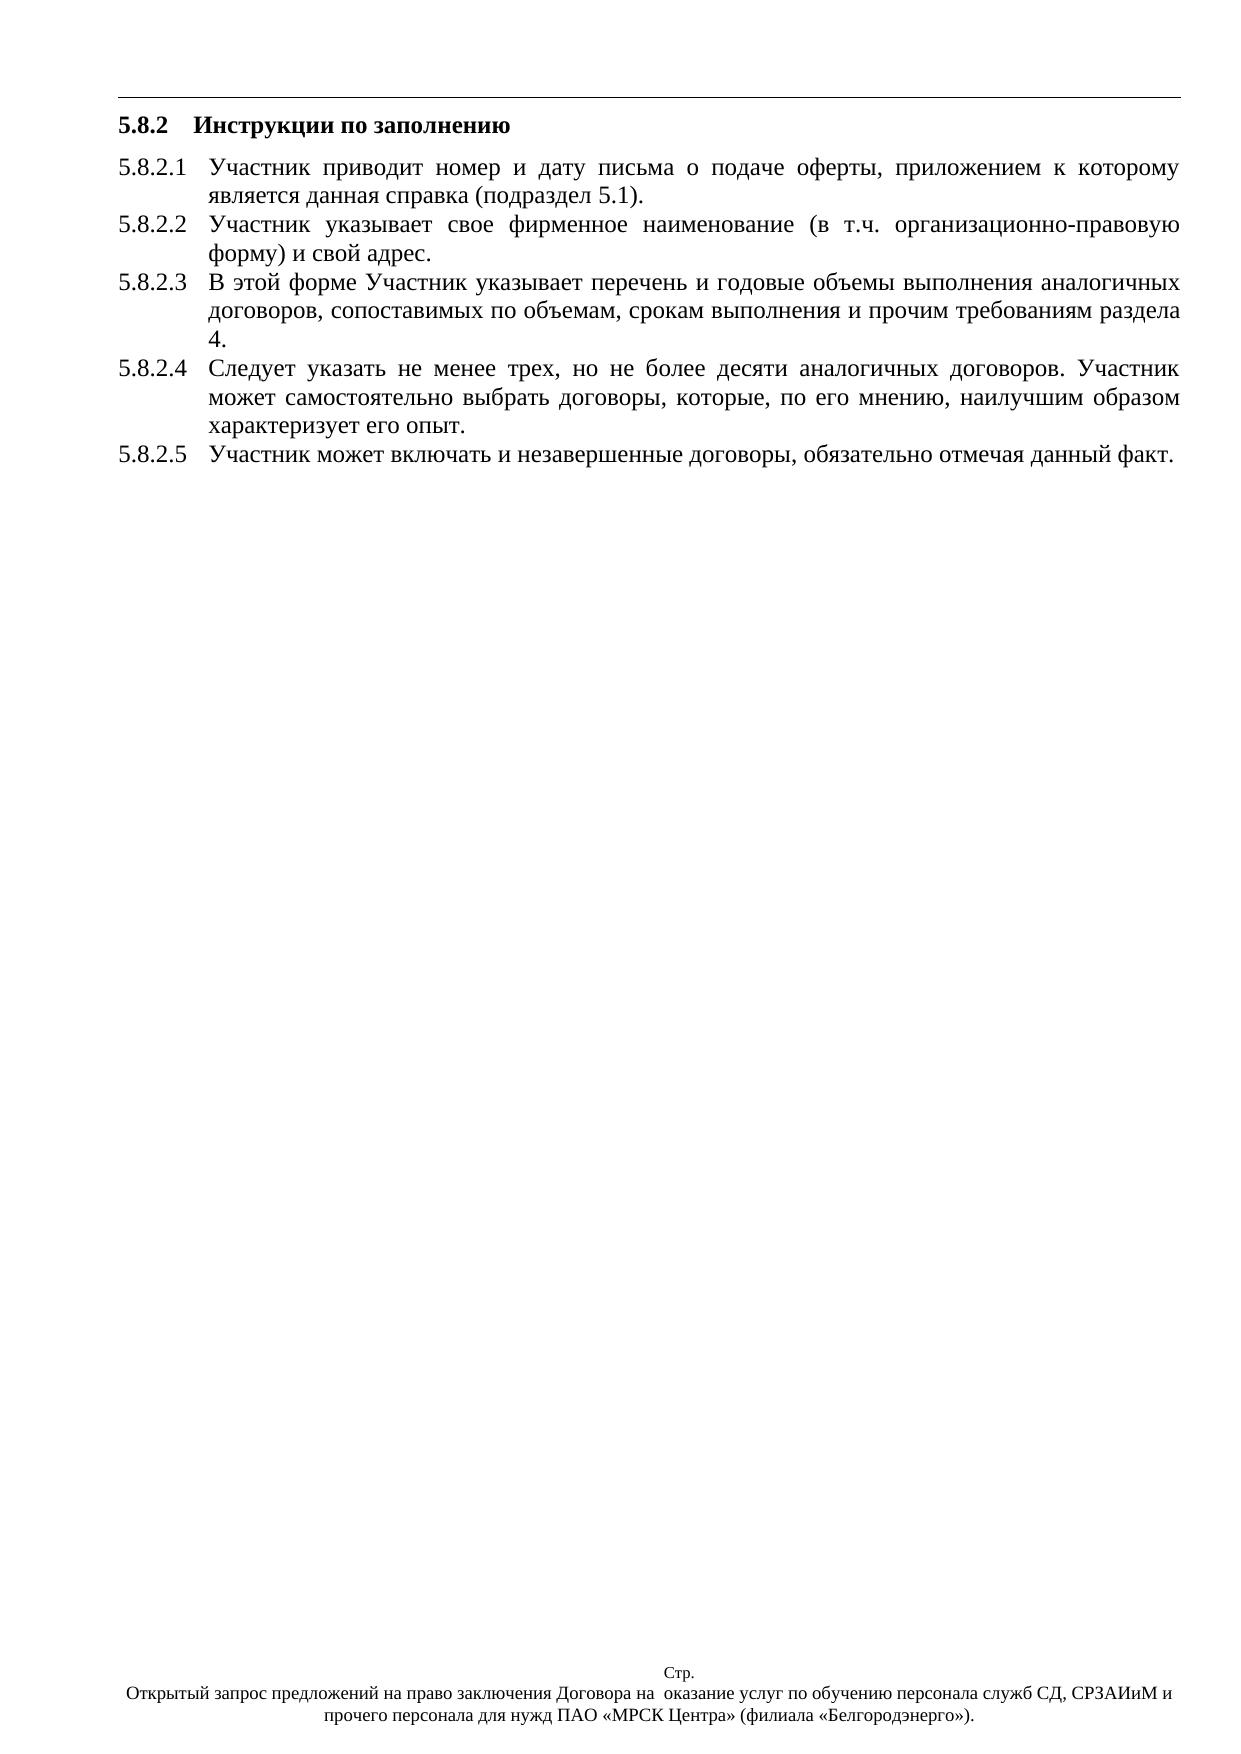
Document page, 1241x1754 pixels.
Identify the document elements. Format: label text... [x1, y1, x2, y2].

subtitle Инструкции по заполнению [118, 111, 1181, 139]
list Участник указывает свое фирменное наименование (в т.ч. организационно-правовую форму) и свой адрес. [118, 209, 1181, 267]
list Участник приводит номер и дату письма о подаче оферты, приложением к которому является данная справка (подраздел 5.1). [118, 152, 1181, 209]
list Участник может включать и незавершенные договоры, обязательно отмечая данный факт. [118, 439, 1181, 468]
list Следует указать не менее трех, но не более десяти аналогичных договоров. Участник может самостоятельно выбрать договоры, которые, по его мнению, наилучшим образом характеризует его опыт. [118, 353, 1181, 439]
list В этой форме Участник указывает перечень и годовые объемы выполнения аналогичных договоров, сопоставимых по объемам, срокам выполнения и прочим требованиям раздела 4. [118, 267, 1181, 353]
